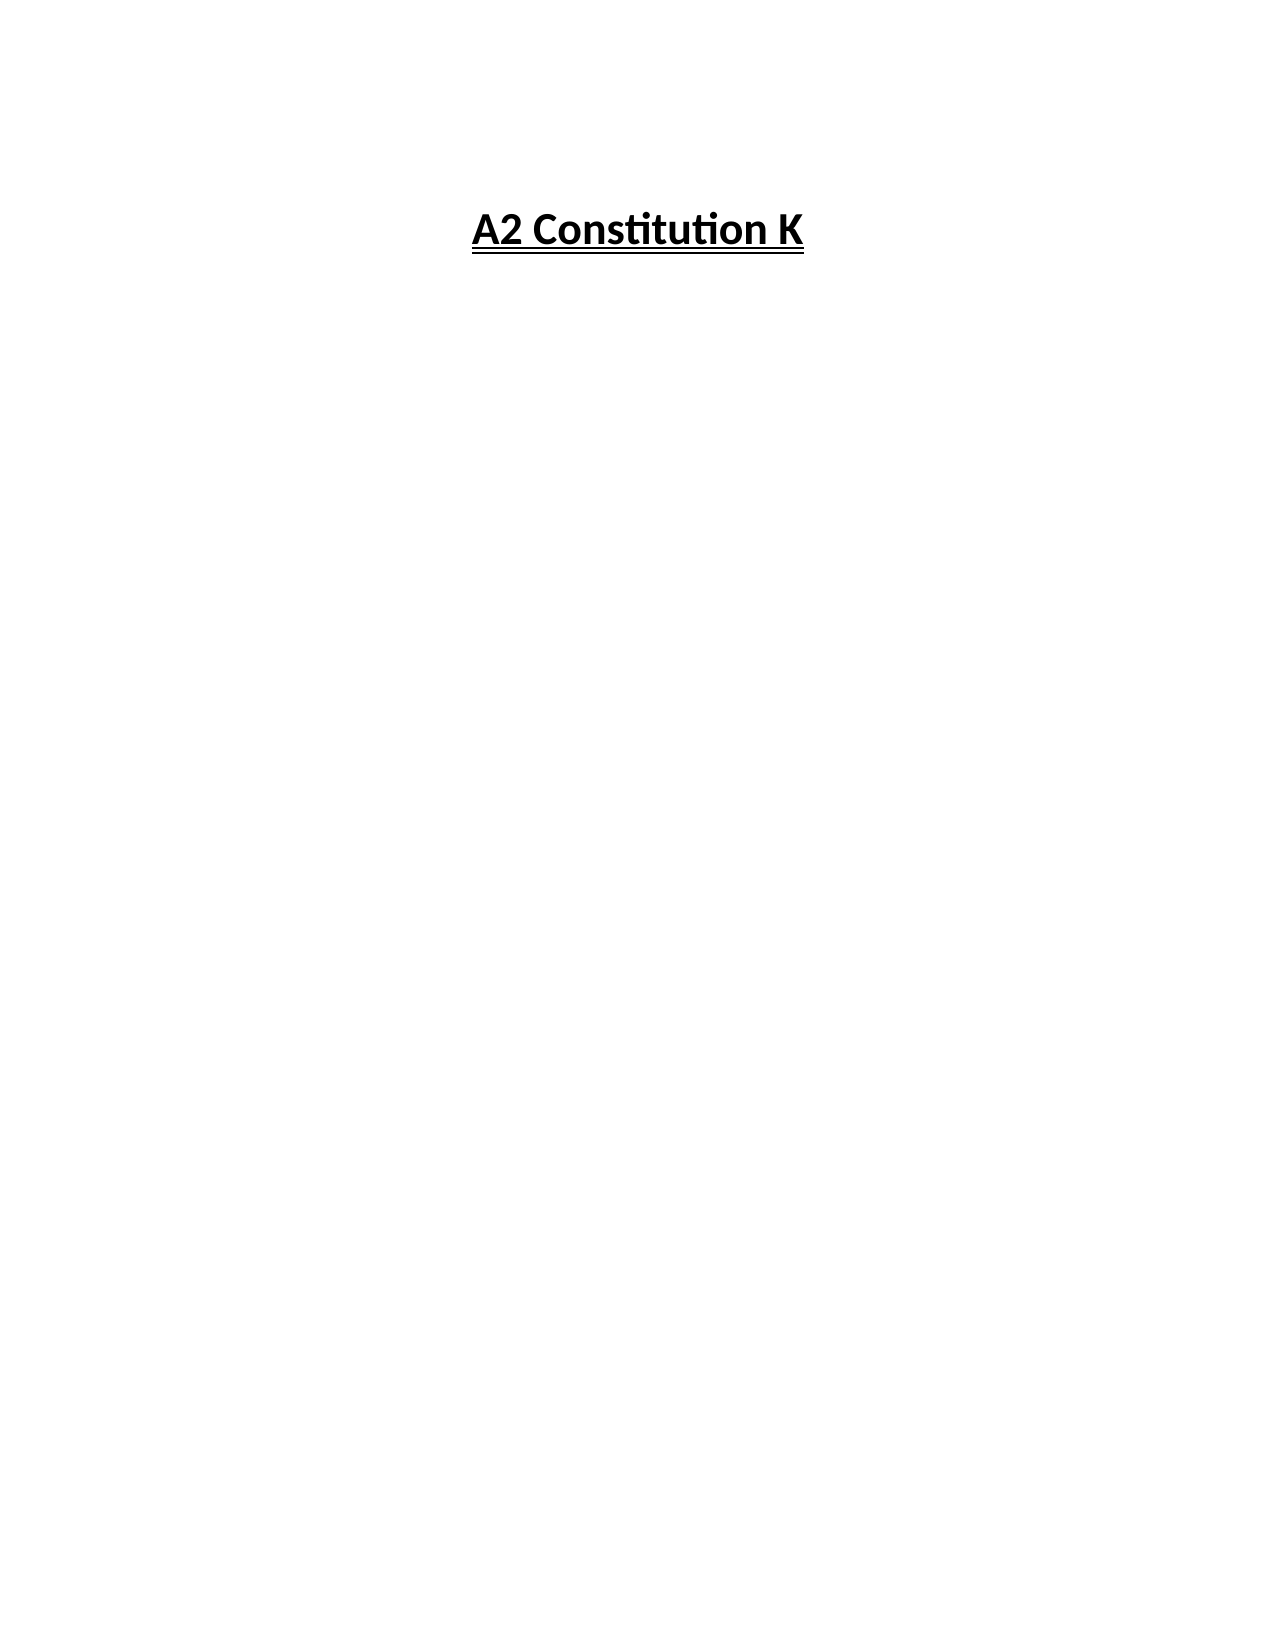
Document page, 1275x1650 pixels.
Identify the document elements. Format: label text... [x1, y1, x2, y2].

subtitle A2 Constitution K [187, 200, 1087, 256]
